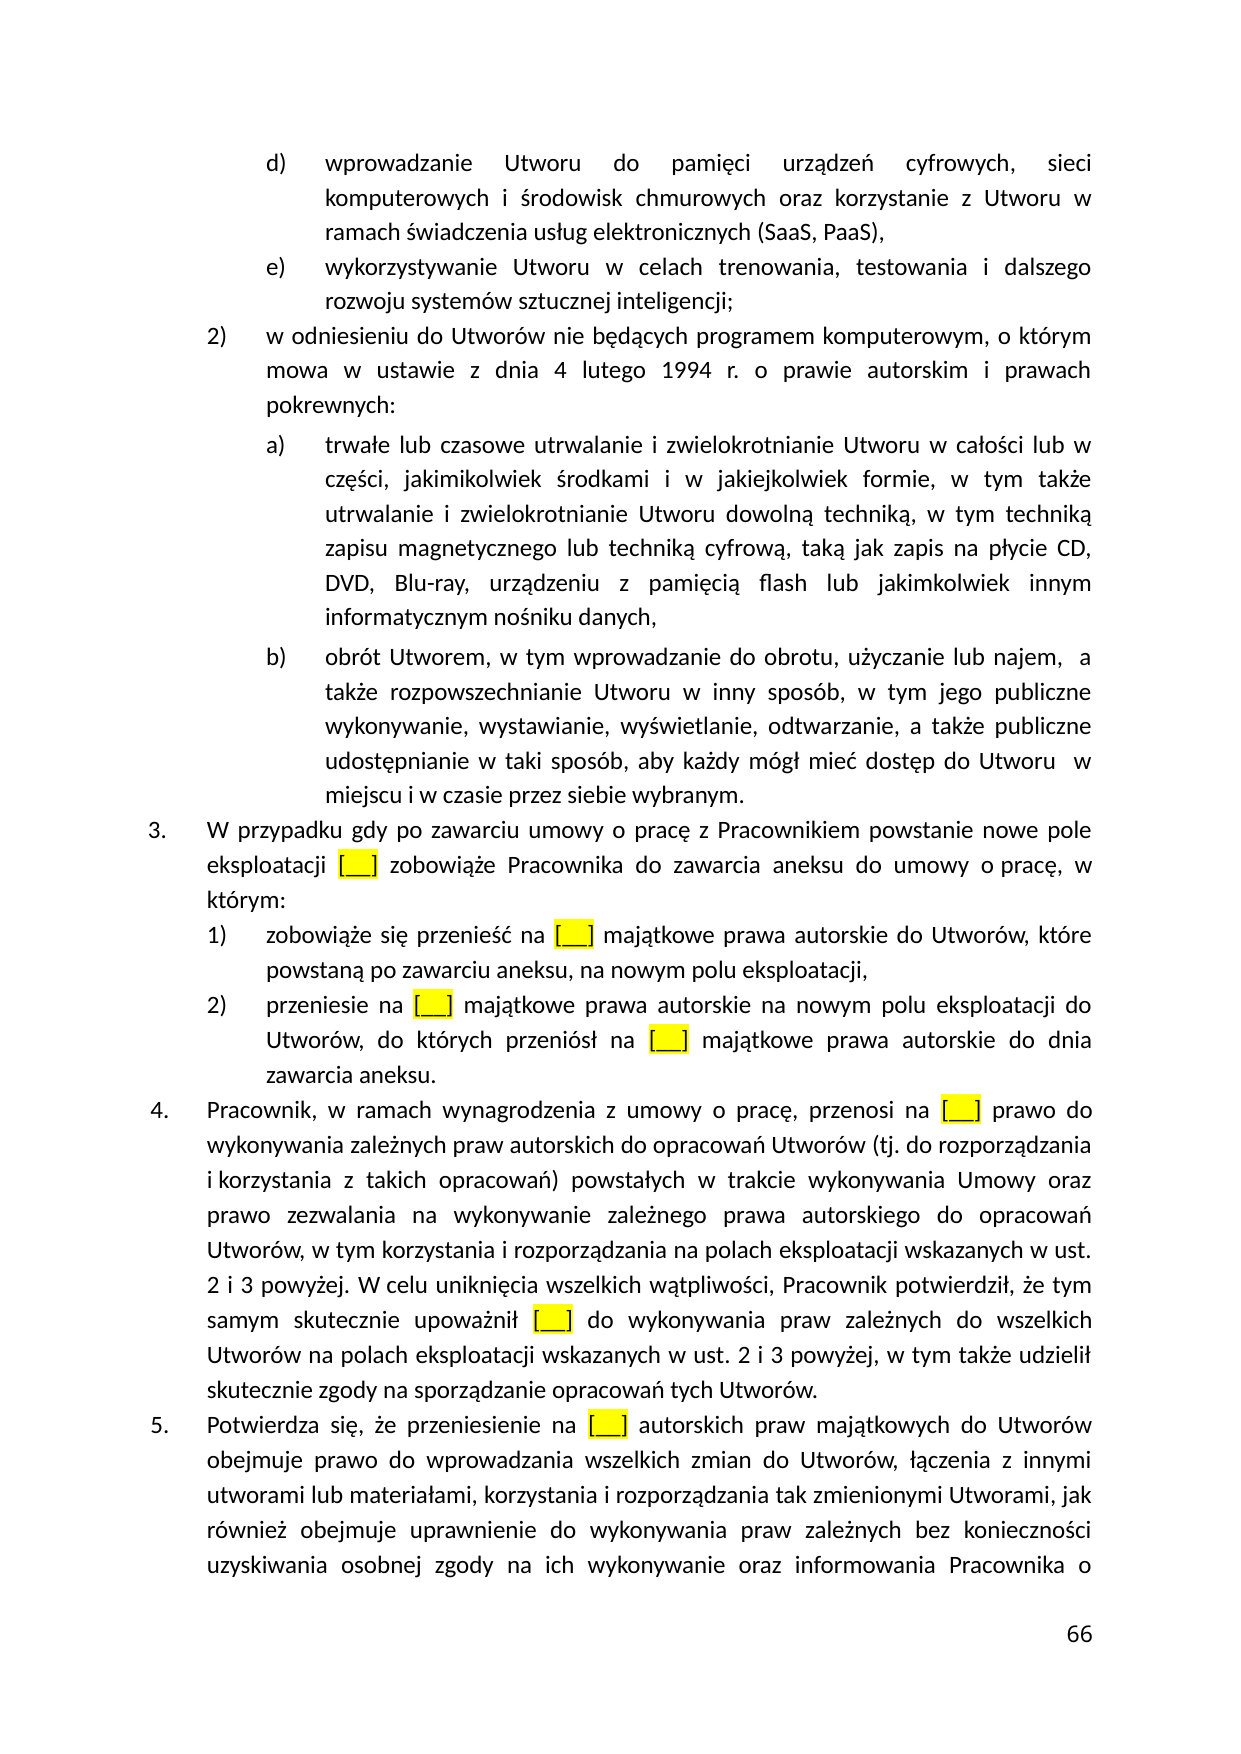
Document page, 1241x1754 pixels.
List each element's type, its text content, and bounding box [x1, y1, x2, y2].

list przeniesie na [__] majątkowe prawa autorskie na nowym polu eksploatacji do Utworów, do których przeniósł na [__] majątkowe prawa autorskie do dnia zawarcia aneksu. [207, 989, 1093, 1089]
list W przypadku gdy po zawarciu umowy o pracę z Pracownikiem powstanie nowe pole eksploatacji [__] zobowiąże Pracownika do zawarcia aneksu do umowy o pracę, w którym: [148, 814, 1093, 914]
list zobowiąże się przenieść na [__] majątkowe prawa autorskie do Utworów, które powstaną po zawarciu aneksu, na nowym polu eksploatacji, [207, 919, 1093, 984]
list trwałe lub czasowe utrwalanie i zwielokrotnianie Utworu w całości lub w części, jakimikolwiek środkami i w jakiejkolwiek formie, w tym także utrwalanie i zwielokrotnianie Utworu dowolną techniką, w tym techniką zapisu magnetycznego lub techniką cyfrową, taką jak zapis na płycie CD, DVD, Blu-ray, urządzeniu z pamięcią flash lub jakimkolwiek innym informatycznym nośniku danych, [266, 429, 1093, 632]
list wykorzystywanie Utworu w celach trenowania, testowania i dalszego rozwoju systemów sztucznej inteligencji; [266, 251, 1093, 316]
list Pracownik, w ramach wynagrodzenia z umowy o pracę, przenosi na [__] prawo do wykonywania zależnych praw autorskich do opracowań Utworów (tj. do rozporządzania i korzystania z takich opracowań) powstałych w trakcie wykonywania Umowy oraz prawo zezwalania na wykonywanie zależnego prawa autorskiego do opracowań Utworów, w tym korzystania i rozporządzania na polach eksploatacji wskazanych w ust. 2 i 3 powyżej. W celu uniknięcia wszelkich wątpliwości, Pracownik potwierdził, że tym samym skutecznie upoważnił [__] do wykonywania praw zależnych do wszelkich Utworów na polach eksploatacji wskazanych w ust. 2 i 3 powyżej, w tym także udzielił skutecznie zgody na sporządzanie opracowań tych Utworów. [150, 1094, 1093, 1404]
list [150, 1409, 1093, 1579]
list obrót Utworem, w tym wprowadzanie do obrotu, użyczanie lub najem, a także rozpowszechnianie Utworu w inny sposób, w tym jego publiczne wykonywanie, wystawianie, wyświetlanie, odtwarzanie, a także publiczne udostępnianie w taki sposób, aby każdy mógł mieć dostęp do Utworu w miejscu i w czasie przez siebie wybranym. [266, 642, 1093, 810]
list w odniesieniu do Utworów nie będących programem komputerowym, o którym mowa w ustawie z dnia 4 lutego 1994 r. o prawie autorskim i prawach pokrewnych: [207, 320, 1093, 419]
list wprowadzanie Utworu do pamięci urządzeń cyfrowych, sieci komputerowych i środowisk chmurowych oraz korzystanie z Utworu w ramach świadczenia usług elektronicznych (SaaS, PaaS), [266, 148, 1093, 247]
